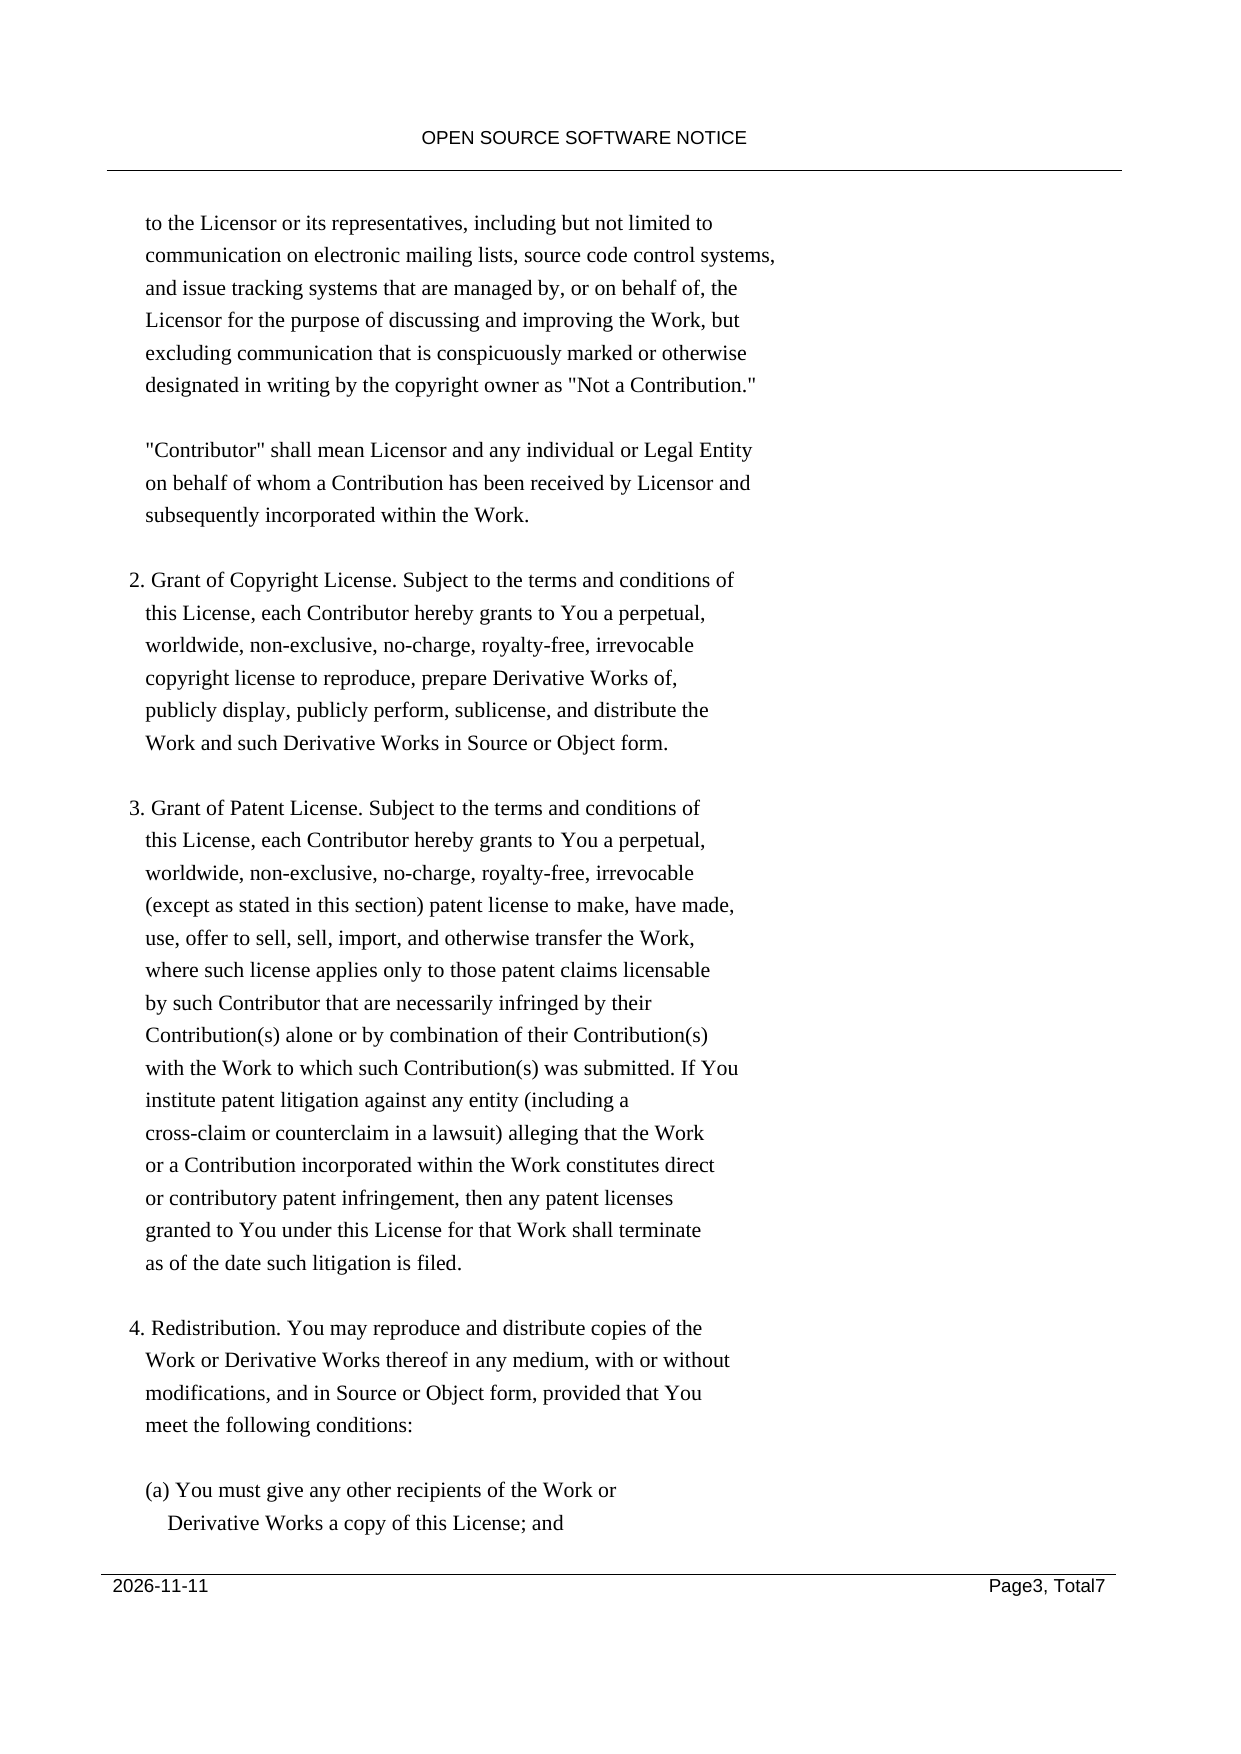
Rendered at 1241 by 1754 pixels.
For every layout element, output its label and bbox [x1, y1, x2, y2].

text [112, 206, 1128, 1539]
